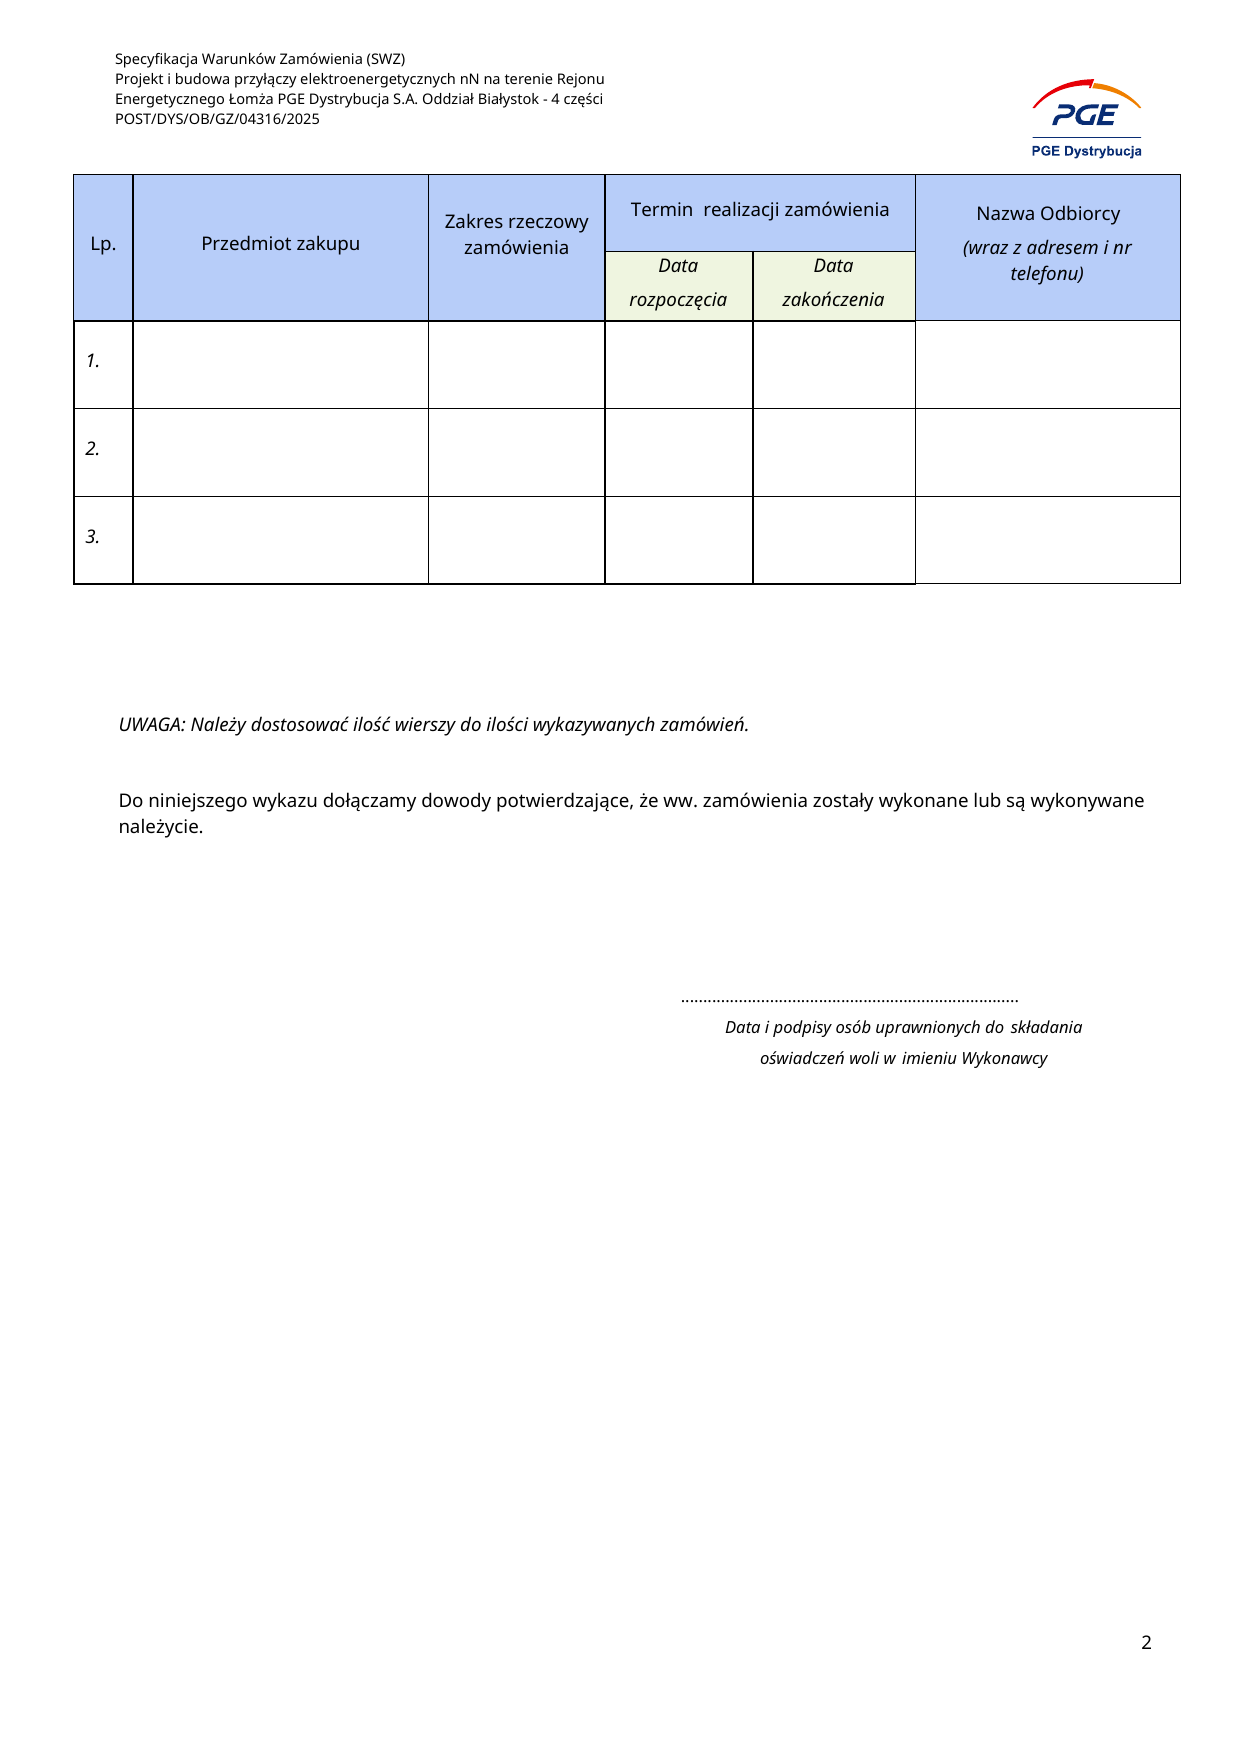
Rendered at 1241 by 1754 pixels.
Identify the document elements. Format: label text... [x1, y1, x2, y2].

text Do niniejszego wykazu dołączamy dowody potwierdzające, że ww. zamówienia zostały wykonane lub są wykonywane należycie. [118, 787, 1149, 838]
table_cell [916, 409, 1180, 496]
table_header Termin realizacji zamówienia [606, 175, 915, 251]
table_cell [134, 497, 428, 583]
table_header Zakres rzeczowy zamówienia [429, 175, 604, 320]
text UWAGA: Należy dostosować ilość wierszy do ilości wykazywanych zamówień. [89, 711, 1211, 737]
table_cell [134, 322, 428, 408]
table_cell [606, 409, 752, 496]
table_cell [134, 409, 428, 496]
text Data i podpisy osób uprawnionych do składania [664, 1016, 1144, 1038]
text ............................................................................ [607, 982, 1240, 1007]
table_cell [754, 497, 915, 583]
text oświadczeń woli w imieniu Wykonawcy [664, 1047, 1144, 1069]
table_cell [916, 497, 1180, 583]
table_cell 3. [75, 497, 132, 583]
table_cell [429, 322, 604, 408]
table_header Przedmiot zakupu [134, 175, 428, 320]
table_cell [606, 322, 752, 408]
table_cell 1. [75, 322, 132, 408]
table_cell Data zakończenia [754, 252, 915, 320]
table_cell [429, 409, 604, 496]
table_cell [916, 321, 1180, 408]
table_cell 2. [75, 409, 132, 496]
table_cell [606, 497, 752, 583]
table_header Lp. [74, 175, 132, 320]
table_cell Data rozpoczęcia [606, 252, 752, 320]
table_cell [754, 409, 915, 496]
table_cell [754, 322, 915, 408]
table_header Nazwa Odbiorcy (wraz z adresem i nr telefonu) [916, 175, 1180, 320]
table_cell [429, 497, 604, 583]
